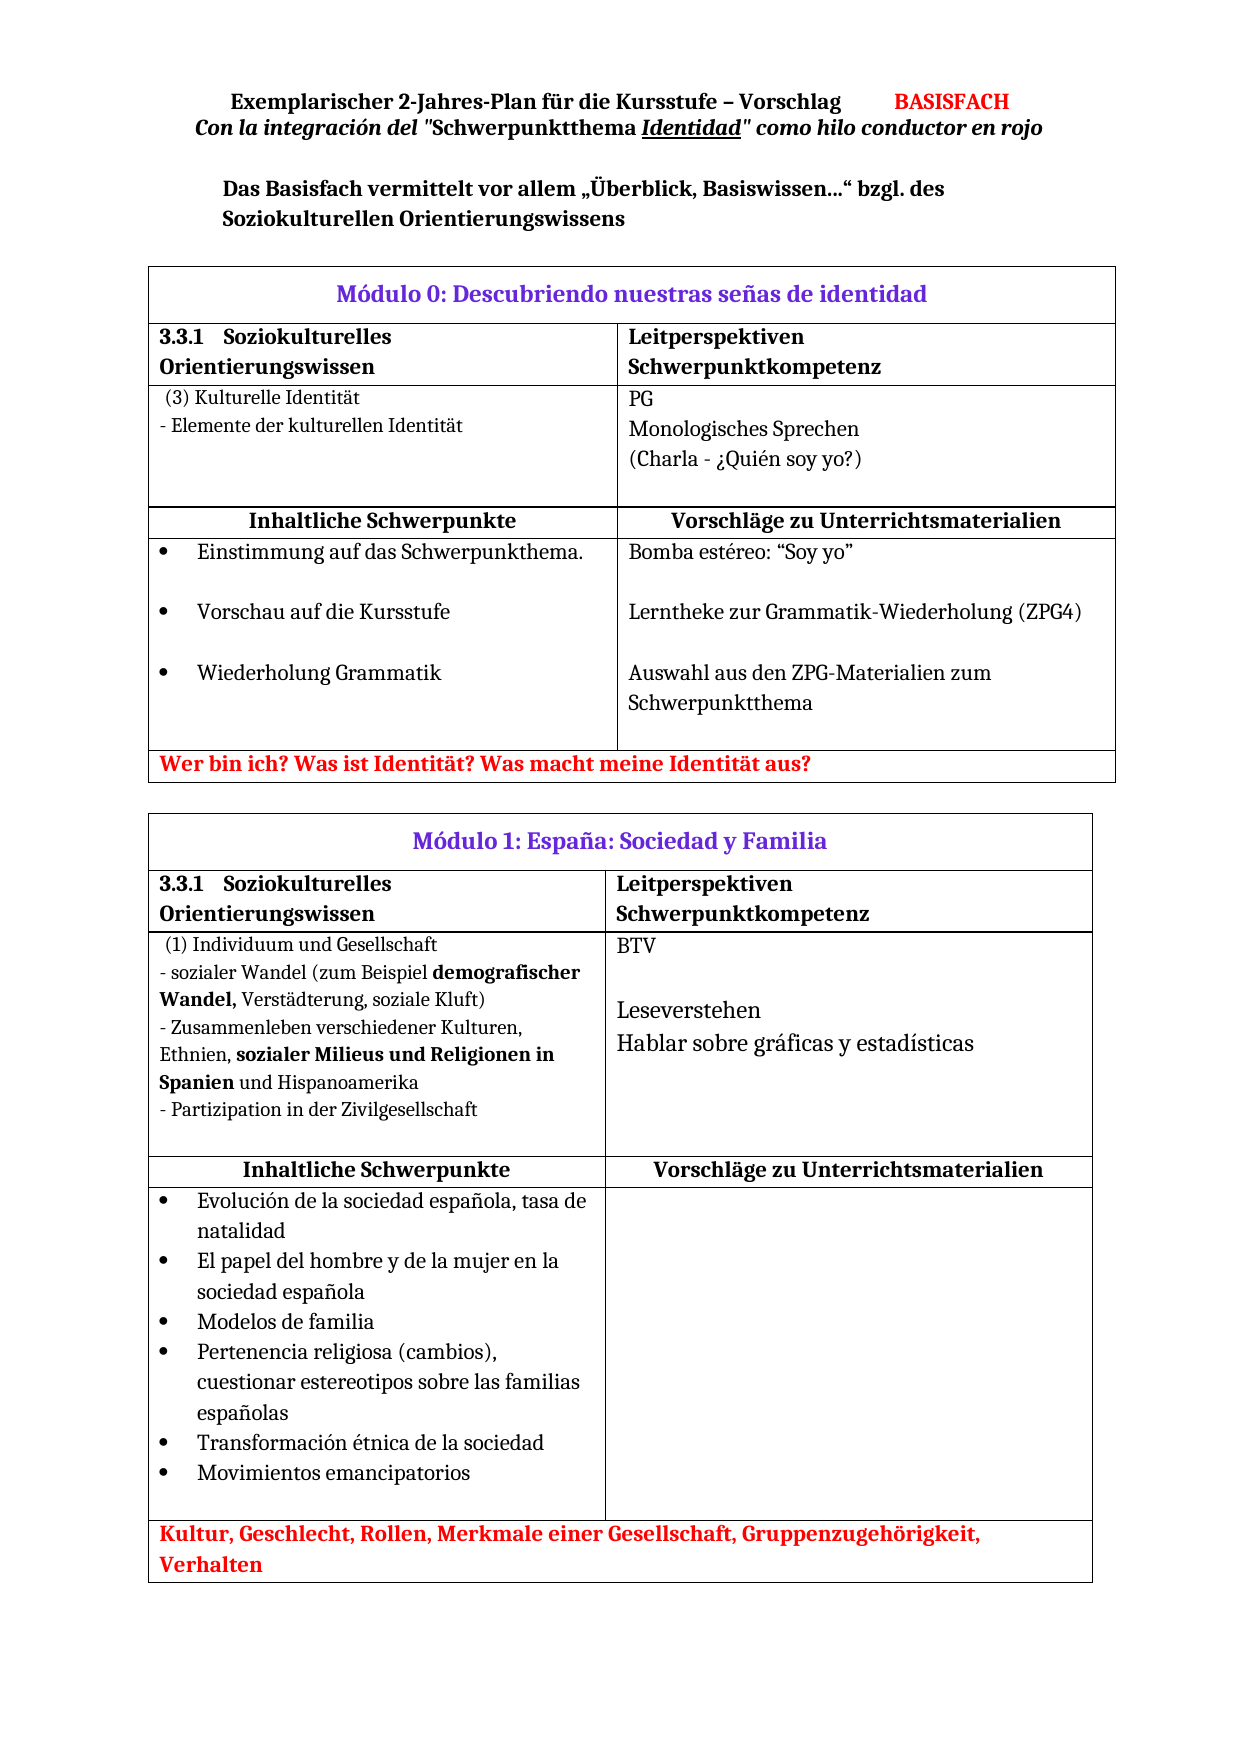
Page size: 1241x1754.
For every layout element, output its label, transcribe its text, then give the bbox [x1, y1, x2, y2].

table_cell 3.3.1 Soziokulturelles Orientierungswissen [149, 324, 617, 384]
table_cell Inhaltliche Schwerpunkte [149, 508, 617, 538]
table_cell Vorschläge zu Unterrichtsmaterialien [618, 508, 1115, 538]
table_cell [606, 1188, 1092, 1520]
table_cell Wer bin ich? Was ist Identität? Was macht meine Identität aus? [149, 751, 1115, 782]
table_cell BTV Leseverstehen Hablar sobre gráficas y estadísticas [606, 933, 1092, 1156]
table_cell PG Monologisches Sprechen (Charla - ¿Quién soy yo?) [618, 386, 1115, 506]
text Exemplarischer 2-Jahres-Plan für die Kursstufe – Vorschlag BASISFACH [148, 89, 1093, 115]
table_cell (1) Individuum und Gesellschaft - sozialer Wandel (zum Beispiel demografischer Wandel, Verstädterung, soziale Kluft) - Zusammenleben verschiedener Kulturen, Ethnien, sozialer Milieus und Religionen in Spanien und Hispanoamerika - Partizipation in der Zivilgesellschaft [149, 933, 605, 1156]
table_cell Leitperspektiven Schwerpunktkompetenz [618, 324, 1115, 384]
table_header Módulo 1: España: Sociedad y Familia [149, 814, 1092, 869]
table_cell Kultur, Geschlecht, Rollen, Merkmale einer Gesellschaft, Gruppenzugehörigkeit, Verhalten [149, 1521, 1092, 1582]
text Con la integración del "Schwerpunktthema Identidad" como hilo conductor en rojo [148, 115, 1093, 141]
table_cell Vorschläge zu Unterrichtsmaterialien [606, 1157, 1092, 1187]
table_cell Inhaltliche Schwerpunkte [149, 1157, 605, 1187]
table_cell 3.3.1 Soziokulturelles Orientierungswissen [149, 871, 605, 931]
table_cell Einstimmung auf das Schwerpunkthema. Vorschau auf die Kursstufe Wiederholung Grammatik [149, 539, 617, 750]
table_cell (3) Kulturelle Identität - Elemente der kulturellen Identität [149, 386, 617, 506]
table_cell Bomba estéreo: “Soy yo” Lerntheke zur Grammatik-Wiederholung (ZPG4) Auswahl aus den ZPG-Materialien zum Schwerpunktthema [618, 539, 1115, 750]
table_cell Leitperspektiven Schwerpunktkompetenz [606, 871, 1092, 931]
table_header Módulo 0: Descubriendo nuestras señas de identidad [149, 267, 1115, 323]
table_cell Evolución de la sociedad española, tasa de natalidad El papel del hombre y de la mujer en la sociedad española Modelos de familia Pertenencia religiosa (cambios), cuestionar estereotipos sobre las familias españolas Transformación étnica de la sociedad Movimientos emancipatorios [149, 1188, 605, 1520]
text Das Basisfach vermittelt vor allem „Überblick, Basiswissen...“ bzgl. des Soziokulturellen Orientierungswissens [223, 175, 1093, 232]
